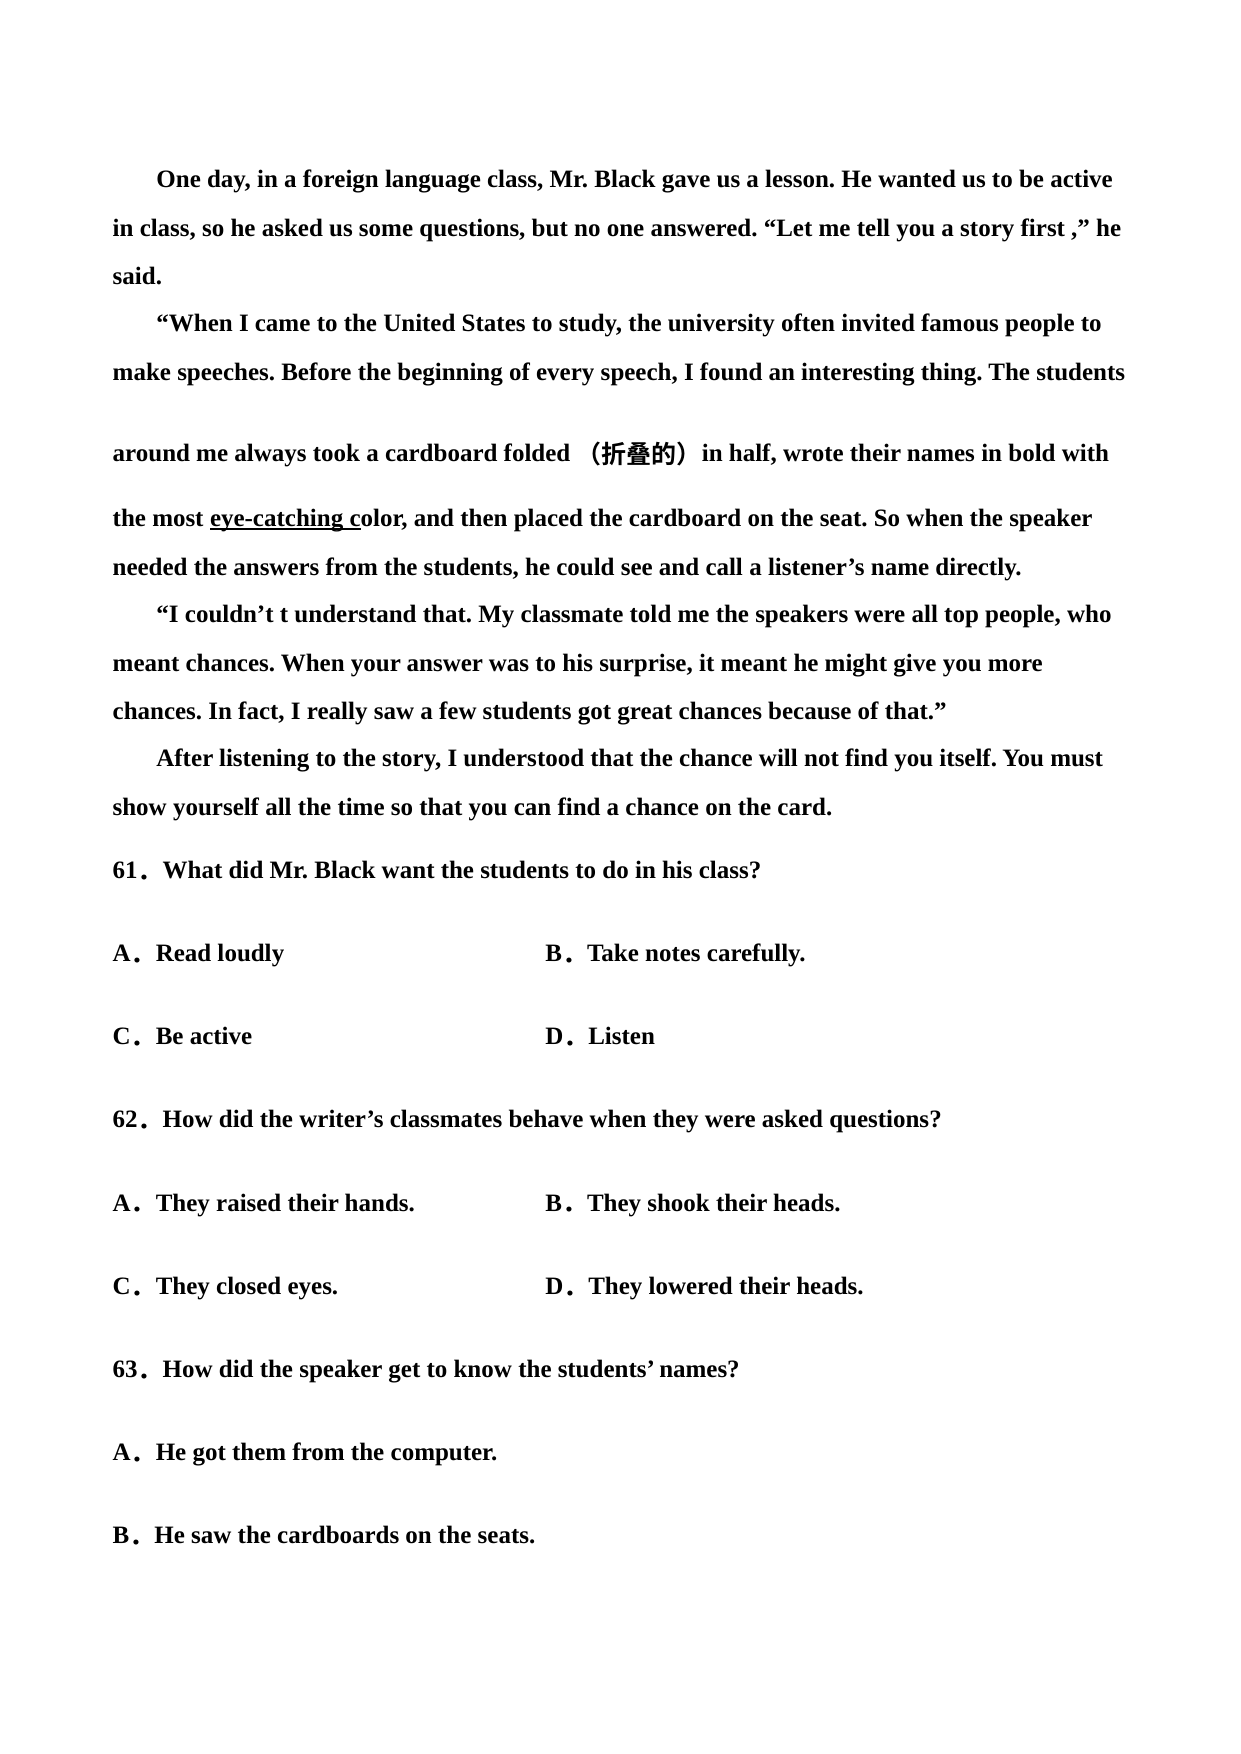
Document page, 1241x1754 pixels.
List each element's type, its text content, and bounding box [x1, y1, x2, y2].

text “I couldn’t t understand that. My classmate told me the speakers were all top people, who meant chances. When your answer was to his surprise, it meant he might give you more chances. In fact, I really saw a few students got great chances because of that.” [112, 597, 1128, 727]
text A．Read loudly B．Take notes carefully. [112, 920, 1128, 985]
text A．He got them from the computer. [112, 1419, 1128, 1484]
text One day, in a foreign language class, Mr. Black gave us a lesson. He wanted us to be active in class, so he asked us some questions, but no one answered. “Let me tell you a story first ,” he said. [112, 162, 1128, 292]
text After listening to the story, I understood that the chance will not find you itself. You must show yourself all the time so that you can find a chance on the card. [112, 741, 1128, 823]
text A．They raised their hands. B．They shook their heads. [112, 1169, 1128, 1234]
text 62．How did the writer’s classmates behave when they were asked questions? [112, 1086, 1128, 1151]
text 63．How did the speaker get to know the students’ names? [112, 1336, 1128, 1401]
text B．He saw the cardboards on the seats. [112, 1502, 1128, 1567]
text C．They closed eyes. D．They lowered their heads. [112, 1253, 1128, 1318]
text 61．What did Mr. Black want the students to do in his class? [112, 837, 1128, 902]
text C．Be active D．Listen [112, 1003, 1128, 1068]
text “When I came to the United States to study, the university often invited famous people to make speeches. Before the beginning of every speech, I found an interesting thing. The students around me always took a cardboard folded （折叠的）in half, wrote their names in bold with the most eye-catching color, and then placed the cardboard on the seat. So when the speaker needed the answers from the students, he could see and call a listener’s name directly. [112, 306, 1128, 583]
